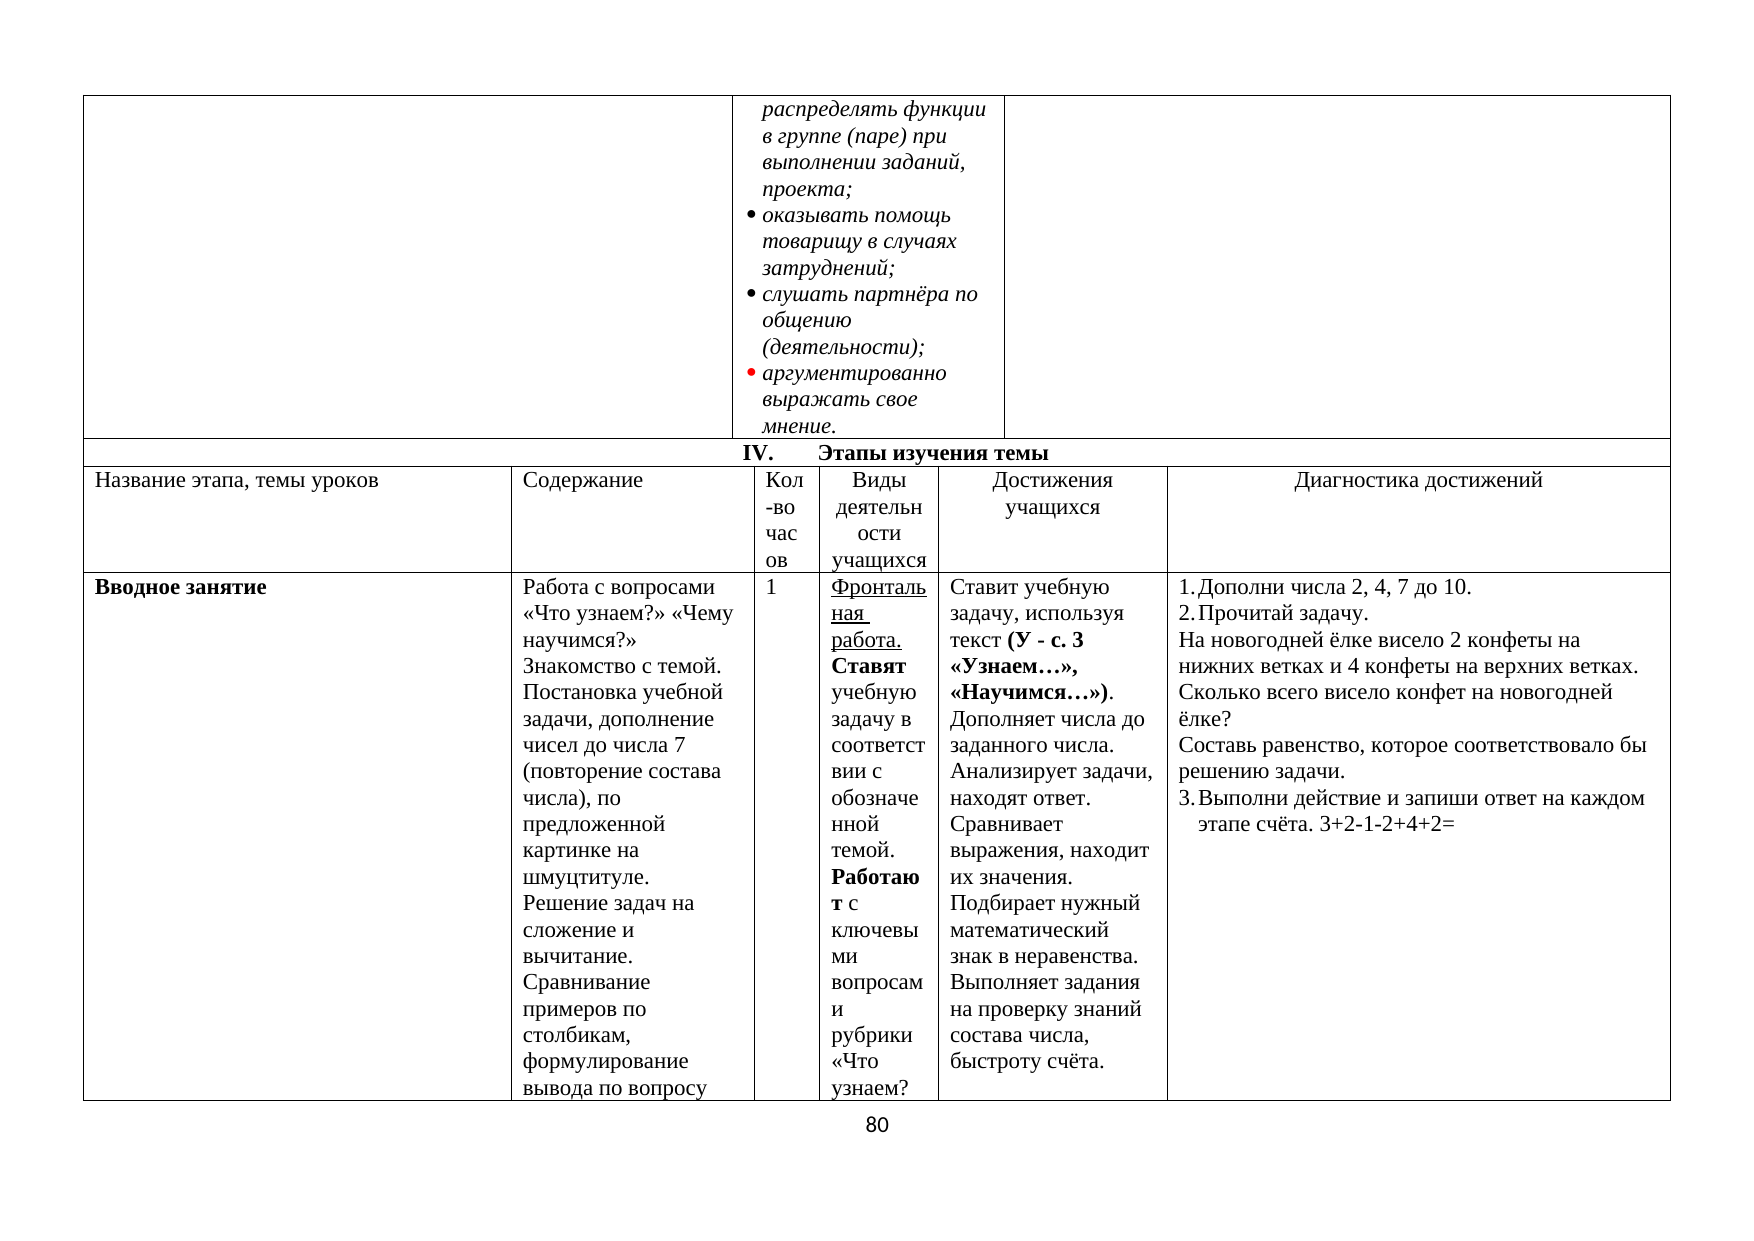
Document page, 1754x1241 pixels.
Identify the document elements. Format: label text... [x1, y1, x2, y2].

table_cell Диагностика достижений [1168, 467, 1670, 572]
table_cell Виды деятельности учащихся [820, 467, 938, 572]
table_cell 1 [755, 573, 819, 1100]
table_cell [512, 573, 754, 1100]
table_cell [820, 573, 938, 1100]
table_cell Достижения учащихся [939, 467, 1167, 572]
table_cell Кол-во часов [755, 467, 819, 572]
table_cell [1168, 573, 1670, 1100]
table_cell Название этапа, темы уроков [84, 467, 511, 572]
table_cell Содержание [512, 467, 754, 572]
table_cell Этапы изучения темы [84, 439, 1670, 466]
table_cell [939, 573, 1167, 1100]
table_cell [84, 96, 732, 438]
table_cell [733, 96, 1004, 438]
table_cell Вводное занятие [84, 573, 511, 1100]
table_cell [1005, 96, 1670, 438]
